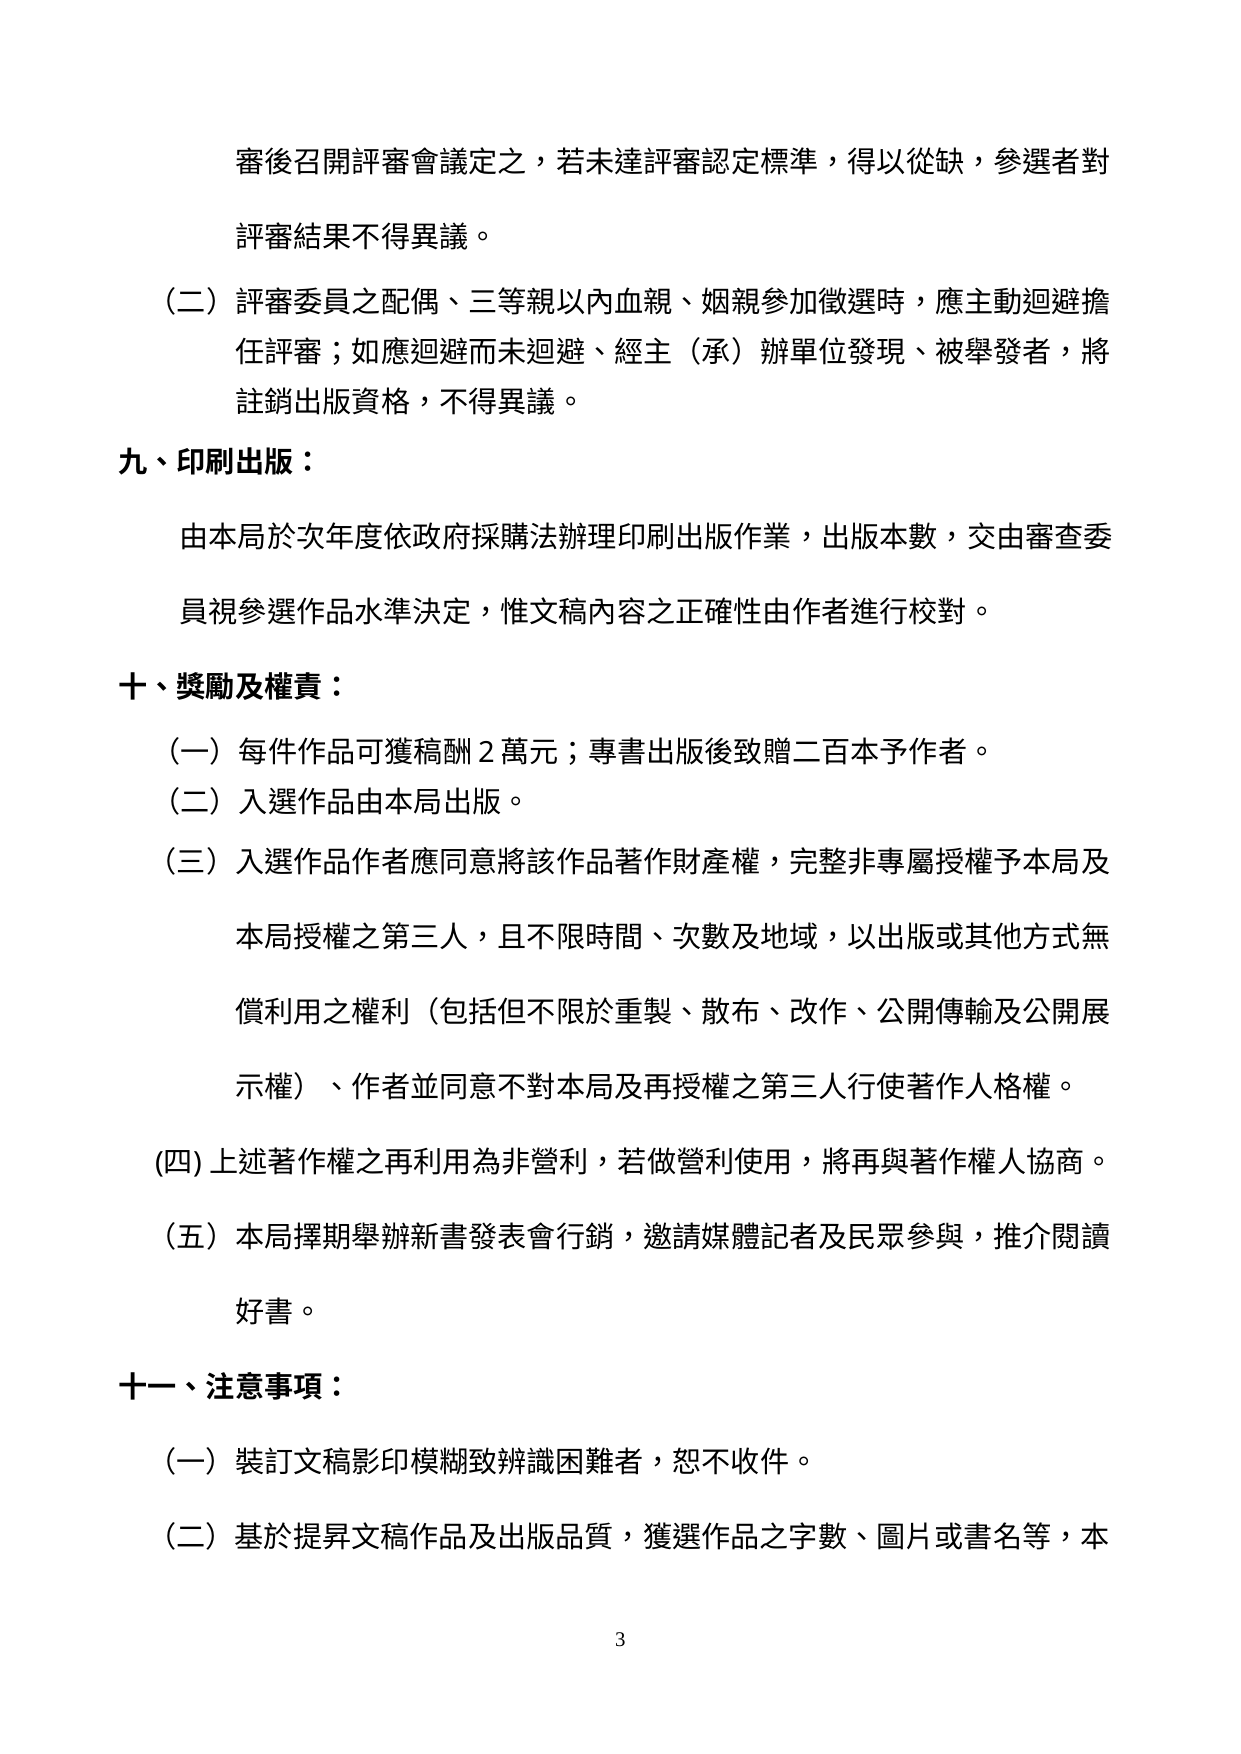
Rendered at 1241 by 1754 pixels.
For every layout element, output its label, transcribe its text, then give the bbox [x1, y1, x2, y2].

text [147, 122, 1122, 272]
text 九、印刷出版： [118, 422, 1122, 497]
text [147, 1497, 1122, 1572]
text （一）每件作品可獲稿酬2萬元；專書出版後致贈二百本予作者。 [151, 722, 1122, 772]
text 十、獎勵及權責： [118, 647, 1122, 722]
text （五）本局擇期舉辦新書發表會行銷，邀請媒體記者及民眾參與，推介閱讀好書。 [147, 1197, 1122, 1347]
text （二）評審委員之配偶、三等親以內血親、姻親參加徵選時，應主動迴避擔任評審；如應迴避而未迴避、經主（承）辦單位發現、被舉發者，將註銷出版資格，不得異議。 [147, 272, 1122, 422]
text （二）入選作品由本局出版。 [151, 772, 1122, 822]
text （一）裝訂文稿影印模糊致辨識困難者，恕不收件。 [118, 1422, 1122, 1497]
text (四) 上述著作權之再利用為非營利，若做營利使用，將再與著作權人協商。 [147, 1122, 1122, 1197]
text 由本局於次年度依政府採購法辦理印刷出版作業，出版本數，交由審查委員視參選作品水準決定，惟文稿內容之正確性由作者進行校對。 [179, 497, 1122, 647]
text （三）入選作品作者應同意將該作品著作財產權，完整非專屬授權予本局及本局授權之第三人，且不限時間、次數及地域，以出版或其他方式無償利用之權利（包括但不限於重製、散布、改作、公開傳輸及公開展示權）、作者並同意不對本局及再授權之第三人行使著作人格權。 [147, 822, 1122, 1122]
text 十一、注意事項： [118, 1347, 1122, 1422]
